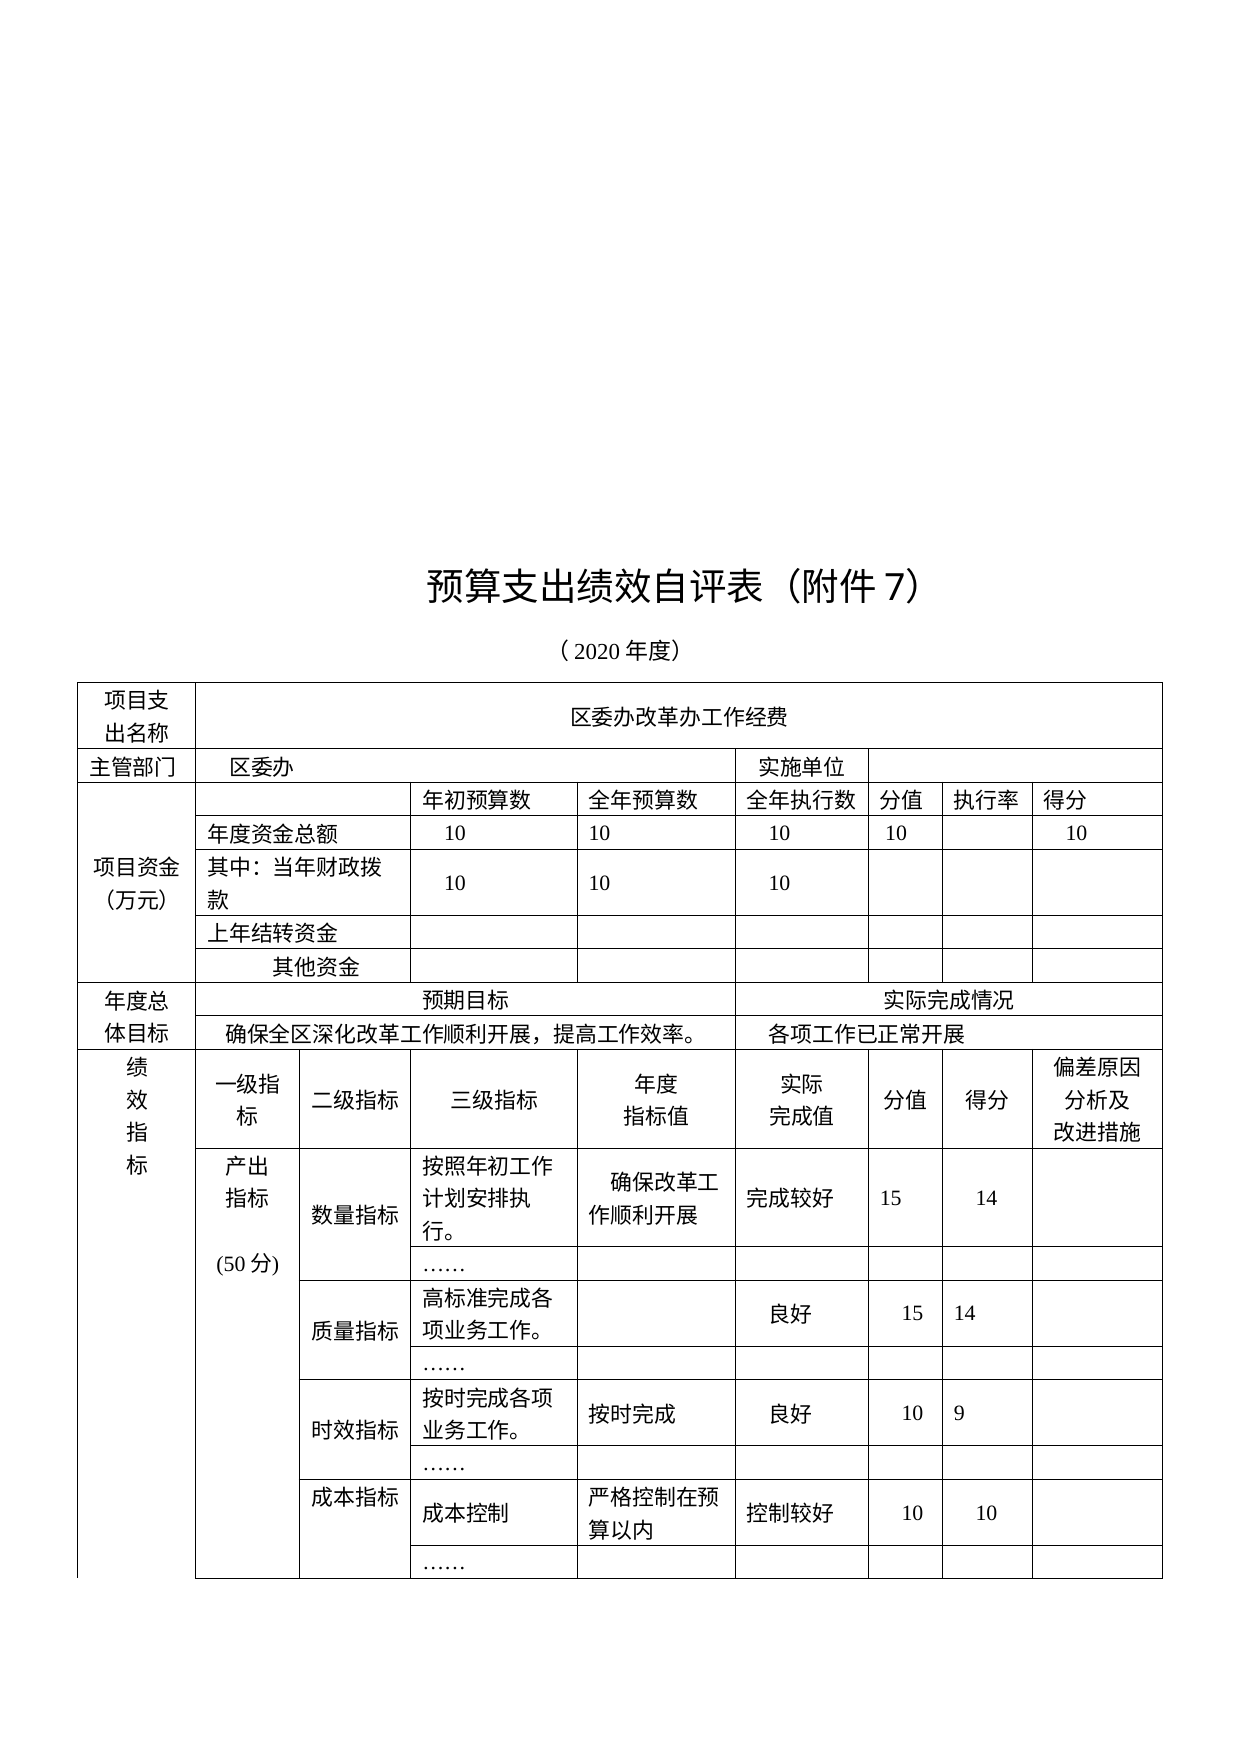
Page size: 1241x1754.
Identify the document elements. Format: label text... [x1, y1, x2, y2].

table_cell [578, 1446, 735, 1479]
table_cell 上年结转资金 [196, 916, 410, 948]
table_cell 各项工作已正常开展 [736, 1016, 1162, 1049]
table_cell 分值 [869, 1050, 942, 1147]
table_cell 项目支 出名称 [78, 683, 195, 748]
table_cell 10 [869, 816, 942, 849]
table_cell 年度资金总额 [196, 816, 410, 849]
table_cell 10 [736, 816, 868, 849]
table_cell 偏差原因 分析及 改进措施 [1033, 1050, 1162, 1147]
table_cell 15 [869, 1149, 942, 1246]
table_cell 10 [411, 816, 577, 849]
table_cell 执行率 [943, 783, 1032, 815]
table_cell …… [411, 1446, 577, 1479]
table_cell 14 [943, 1281, 1032, 1346]
table_cell 确保全区深化改革工作顺利开展，提高工作效率。 [196, 1016, 735, 1049]
table_cell 区委办改革办工作经费 [196, 683, 1162, 748]
table_cell [578, 949, 735, 982]
table_cell 三级指标 [411, 1050, 577, 1147]
table_cell [736, 1446, 868, 1479]
table_cell 二级指标 [300, 1050, 410, 1147]
table_cell 数量指标 [300, 1149, 410, 1279]
table_cell 其中：当年财政拨款 [196, 850, 410, 915]
table_cell 实际完成情况 [736, 983, 1162, 1015]
table_cell [943, 850, 1032, 915]
table_cell 按照年初工作计划安排执行。 [411, 1149, 577, 1246]
table_cell 10 [869, 1380, 942, 1445]
table_cell [1033, 1380, 1162, 1445]
table_cell [869, 916, 942, 948]
table_cell 10 [1033, 816, 1162, 849]
table_cell 确保改革工作顺利开展 [578, 1149, 735, 1246]
table_cell 成本指标 [300, 1480, 410, 1578]
table_cell [736, 949, 868, 982]
table_cell [869, 749, 1162, 782]
table_cell 10 [411, 850, 577, 915]
table_cell 得分 [943, 1050, 1032, 1147]
table_cell [578, 1247, 735, 1279]
table_cell 时效指标 [300, 1380, 410, 1479]
table_cell [411, 949, 577, 982]
table_cell [1033, 1149, 1162, 1246]
table_cell 良好 [736, 1380, 868, 1445]
table_cell 控制较好 [736, 1480, 868, 1545]
table_cell 分值 [869, 783, 942, 815]
table_cell 实际 完成值 [736, 1050, 868, 1147]
table_cell [1033, 1347, 1162, 1379]
table_cell 区委办 [196, 749, 735, 782]
table_cell [943, 1247, 1032, 1279]
table_cell [1033, 1247, 1162, 1279]
table_cell 其他资金 [196, 949, 410, 982]
table_cell 良好 [736, 1281, 868, 1346]
table_cell 全年执行数 [736, 783, 868, 815]
table_cell 成本控制 [411, 1480, 577, 1545]
table_cell [1033, 1281, 1162, 1346]
table_cell [869, 850, 942, 915]
table_cell 年度总 体目标 [78, 983, 195, 1049]
table_cell 10 [578, 816, 735, 849]
table_cell …… [411, 1546, 577, 1578]
table_cell [1033, 1446, 1162, 1479]
table_cell 质量指标 [300, 1281, 410, 1379]
table_cell 10 [869, 1480, 942, 1545]
table_cell （ 2020 年度） [78, 617, 1162, 682]
table_cell [1033, 949, 1162, 982]
table_cell [1033, 1546, 1162, 1578]
table_cell 实施单位 [736, 749, 868, 782]
table_cell 10 [736, 850, 868, 915]
table_cell [869, 1546, 942, 1578]
table_cell [1033, 916, 1162, 948]
table_cell 严格控制在预算以内 [578, 1480, 735, 1545]
table_cell [736, 1247, 868, 1279]
table_cell [578, 1281, 735, 1346]
table_cell 高标准完成各项业务工作。 [411, 1281, 577, 1346]
table_cell 按时完成 [578, 1380, 735, 1445]
table_cell 一级指标 [196, 1050, 299, 1147]
table_cell …… [411, 1247, 577, 1279]
table_cell 预期目标 [196, 983, 735, 1015]
table_cell [736, 916, 868, 948]
table_cell 产出 指标 (50分) [196, 1149, 299, 1578]
table_cell 9 [943, 1380, 1032, 1445]
table_cell [943, 1446, 1032, 1479]
table_cell [411, 916, 577, 948]
table_cell 10 [943, 1480, 1032, 1545]
table_cell [578, 1347, 735, 1379]
table_cell 年初预算数 [411, 783, 577, 815]
table_cell [943, 1546, 1032, 1578]
table_cell …… [411, 1347, 577, 1379]
table_cell [1033, 1480, 1162, 1545]
table_cell [736, 1347, 868, 1379]
table_cell [869, 1446, 942, 1479]
table_cell 完成较好 [736, 1149, 868, 1246]
table_cell [943, 949, 1032, 982]
table_cell 按时完成各项业务工作。 [411, 1380, 577, 1445]
table_cell [736, 1546, 868, 1578]
table_cell [869, 1247, 942, 1279]
table_cell [578, 916, 735, 948]
table_cell [578, 1546, 735, 1578]
table_cell [943, 816, 1032, 849]
table_cell 绩 效 指 标 [78, 1050, 195, 1578]
table_header 预算支出绩效自评表（附件7） [78, 162, 1162, 617]
table_cell 得分 [1033, 783, 1162, 815]
table_cell [943, 916, 1032, 948]
table_cell 10 [578, 850, 735, 915]
table_cell [869, 1347, 942, 1379]
table_cell 年度 指标值 [578, 1050, 735, 1147]
table_cell 主管部门 [78, 749, 195, 782]
table_cell 14 [943, 1149, 1032, 1246]
table_cell 15 [869, 1281, 942, 1346]
table_cell [869, 949, 942, 982]
table_cell 全年预算数 [578, 783, 735, 815]
table_cell [196, 783, 410, 815]
table_cell [943, 1347, 1032, 1379]
table_cell [1033, 850, 1162, 915]
table_cell 项目资金 （万元） [78, 783, 195, 982]
